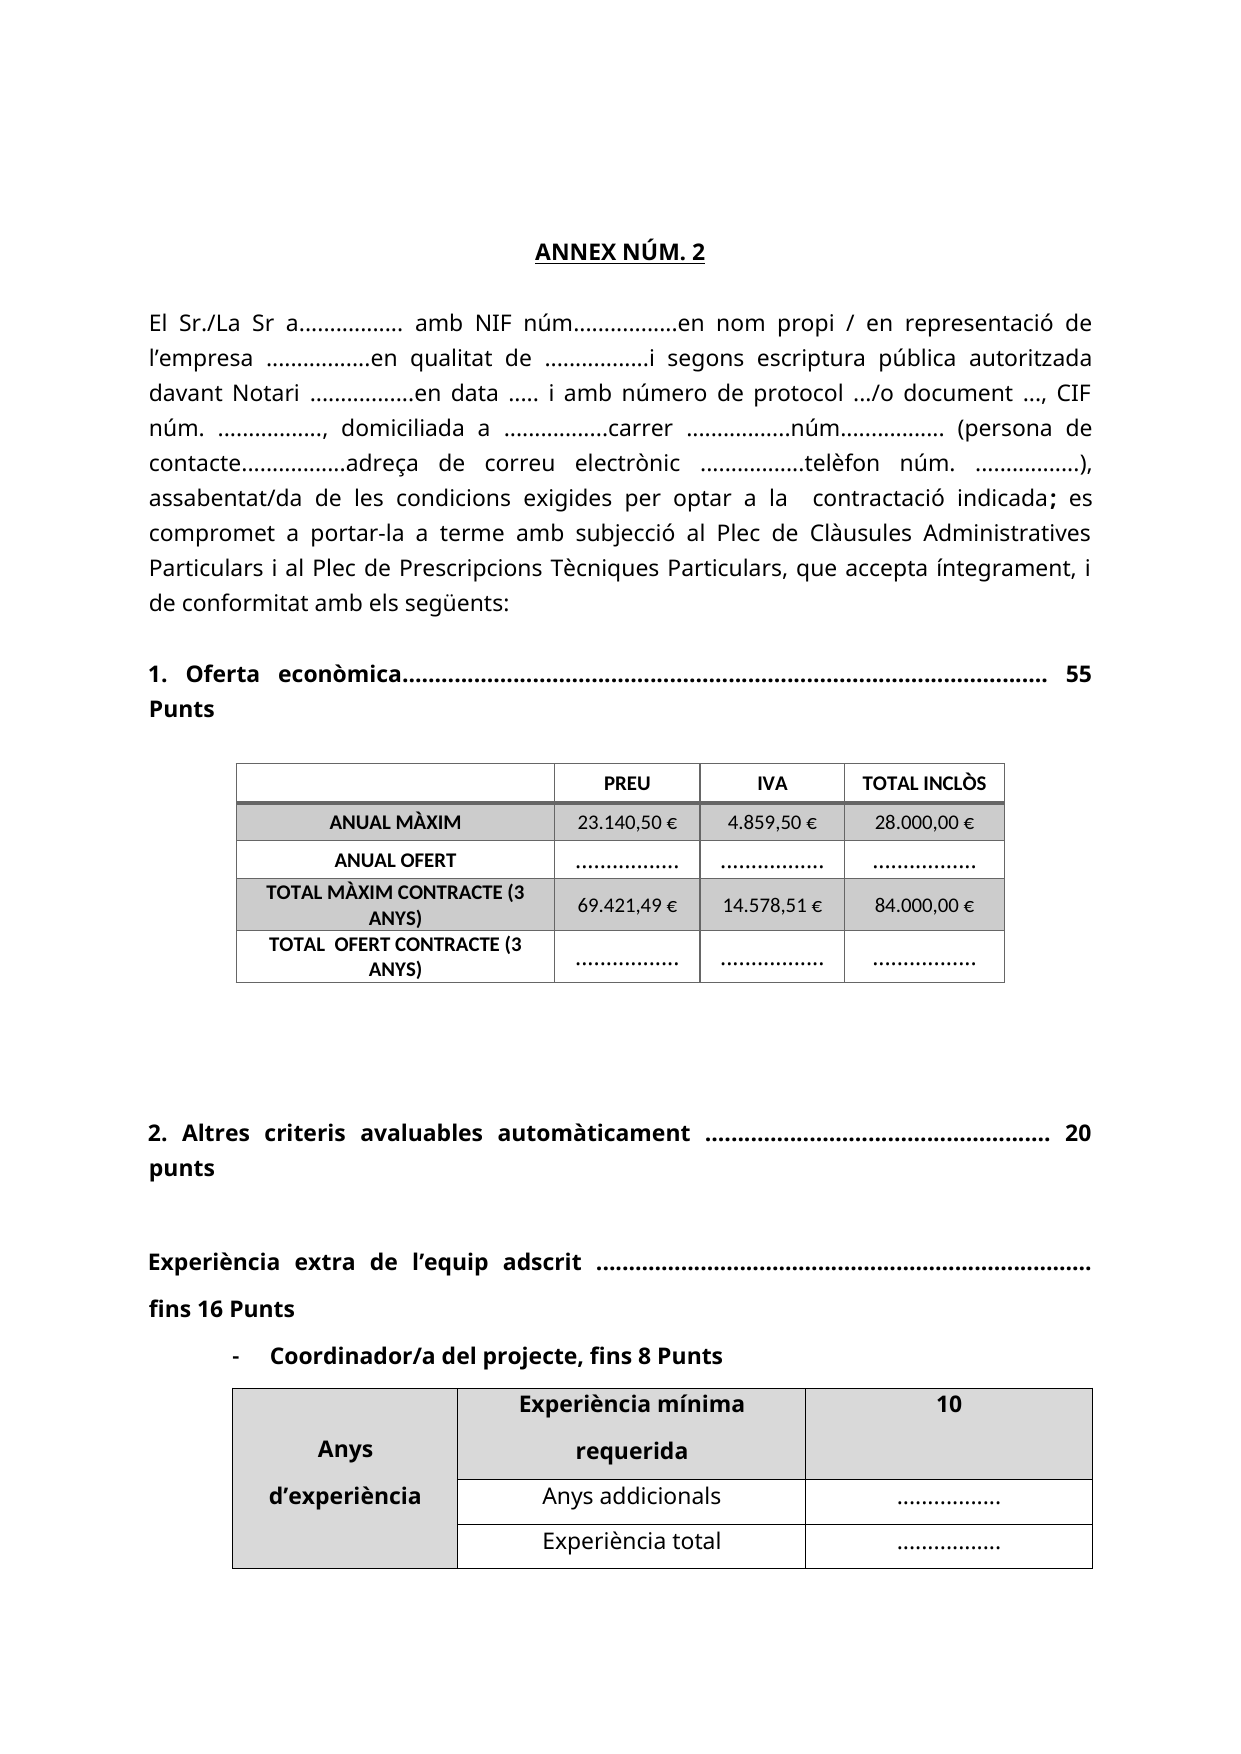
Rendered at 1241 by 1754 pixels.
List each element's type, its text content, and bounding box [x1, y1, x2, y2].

table_cell ANUAL MÀXIM [237, 805, 554, 840]
table_cell Experiència total [458, 1525, 805, 1568]
table_cell TOTAL OFERT CONTRACTE (3 ANYS) [237, 931, 554, 982]
table_header 10 [806, 1389, 1092, 1479]
table_cell ................. [701, 841, 844, 878]
text 2. Altres criteris avaluables automàticament ..................................................... 20 punts [148, 1117, 1092, 1183]
table_cell ................. [806, 1480, 1092, 1524]
table_header Experiència mínima requerida [458, 1389, 805, 1479]
table_cell ................. [555, 931, 699, 982]
table_cell ................. [845, 931, 1004, 982]
table_cell ................. [806, 1525, 1092, 1568]
table_cell 28.000,00 € [845, 805, 1004, 840]
table_cell ................. [845, 841, 1004, 878]
table_header TOTAL INCLÒS [845, 764, 1004, 801]
table_cell 4.859,50 € [701, 805, 844, 840]
table_cell Anys addicionals [458, 1480, 805, 1524]
table_cell ANUAL OFERT [237, 841, 554, 878]
table_cell 23.140,50 € [555, 805, 699, 840]
text ANNEX NÚM. 2 [148, 236, 1092, 267]
list Coordinador/a del projecte, fins 8 Punts [232, 1340, 1092, 1371]
table_cell TOTAL MÀXIM CONTRACTE (3 ANYS) [237, 879, 554, 930]
table_header IVA [701, 764, 844, 801]
text El Sr./La Sr a................. amb NIF núm.................en nom propi / en representació de l’empresa .................en qualitat de .................i segons escriptura pública autoritzada davant Notari .................en data ..... i amb número de protocol .../o document ..., CIF núm. ................., domiciliada a .................carrer .................núm................. (persona de contacte.................adreça de correu electrònic .................telèfon núm. .................), assabentat/da de les condicions exigides per optar a la contractació indicada; es compromet a portar-la a terme amb subjecció al Plec de Clàusules Administratives Particulars i al Plec de Prescripcions Tècniques Particulars, que accepta íntegrament, i de conformitat amb els següents: [148, 272, 1092, 618]
table_cell ................. [555, 841, 699, 878]
table_cell 69.421,49 € [555, 879, 699, 930]
table_header Anys d’experiència [233, 1389, 457, 1568]
table_cell 14.578,51 € [701, 879, 844, 930]
table_cell ................. [701, 931, 844, 982]
table_cell 84.000,00 € [845, 879, 1004, 930]
text Experiència extra de l’equip adscrit ............................................................................ fins 16 Punts [148, 1246, 1092, 1324]
table_header [237, 764, 554, 801]
table_header PREU [555, 764, 699, 801]
text 1. Oferta econòmica................................................................................................... 55 Punts [148, 657, 1092, 759]
